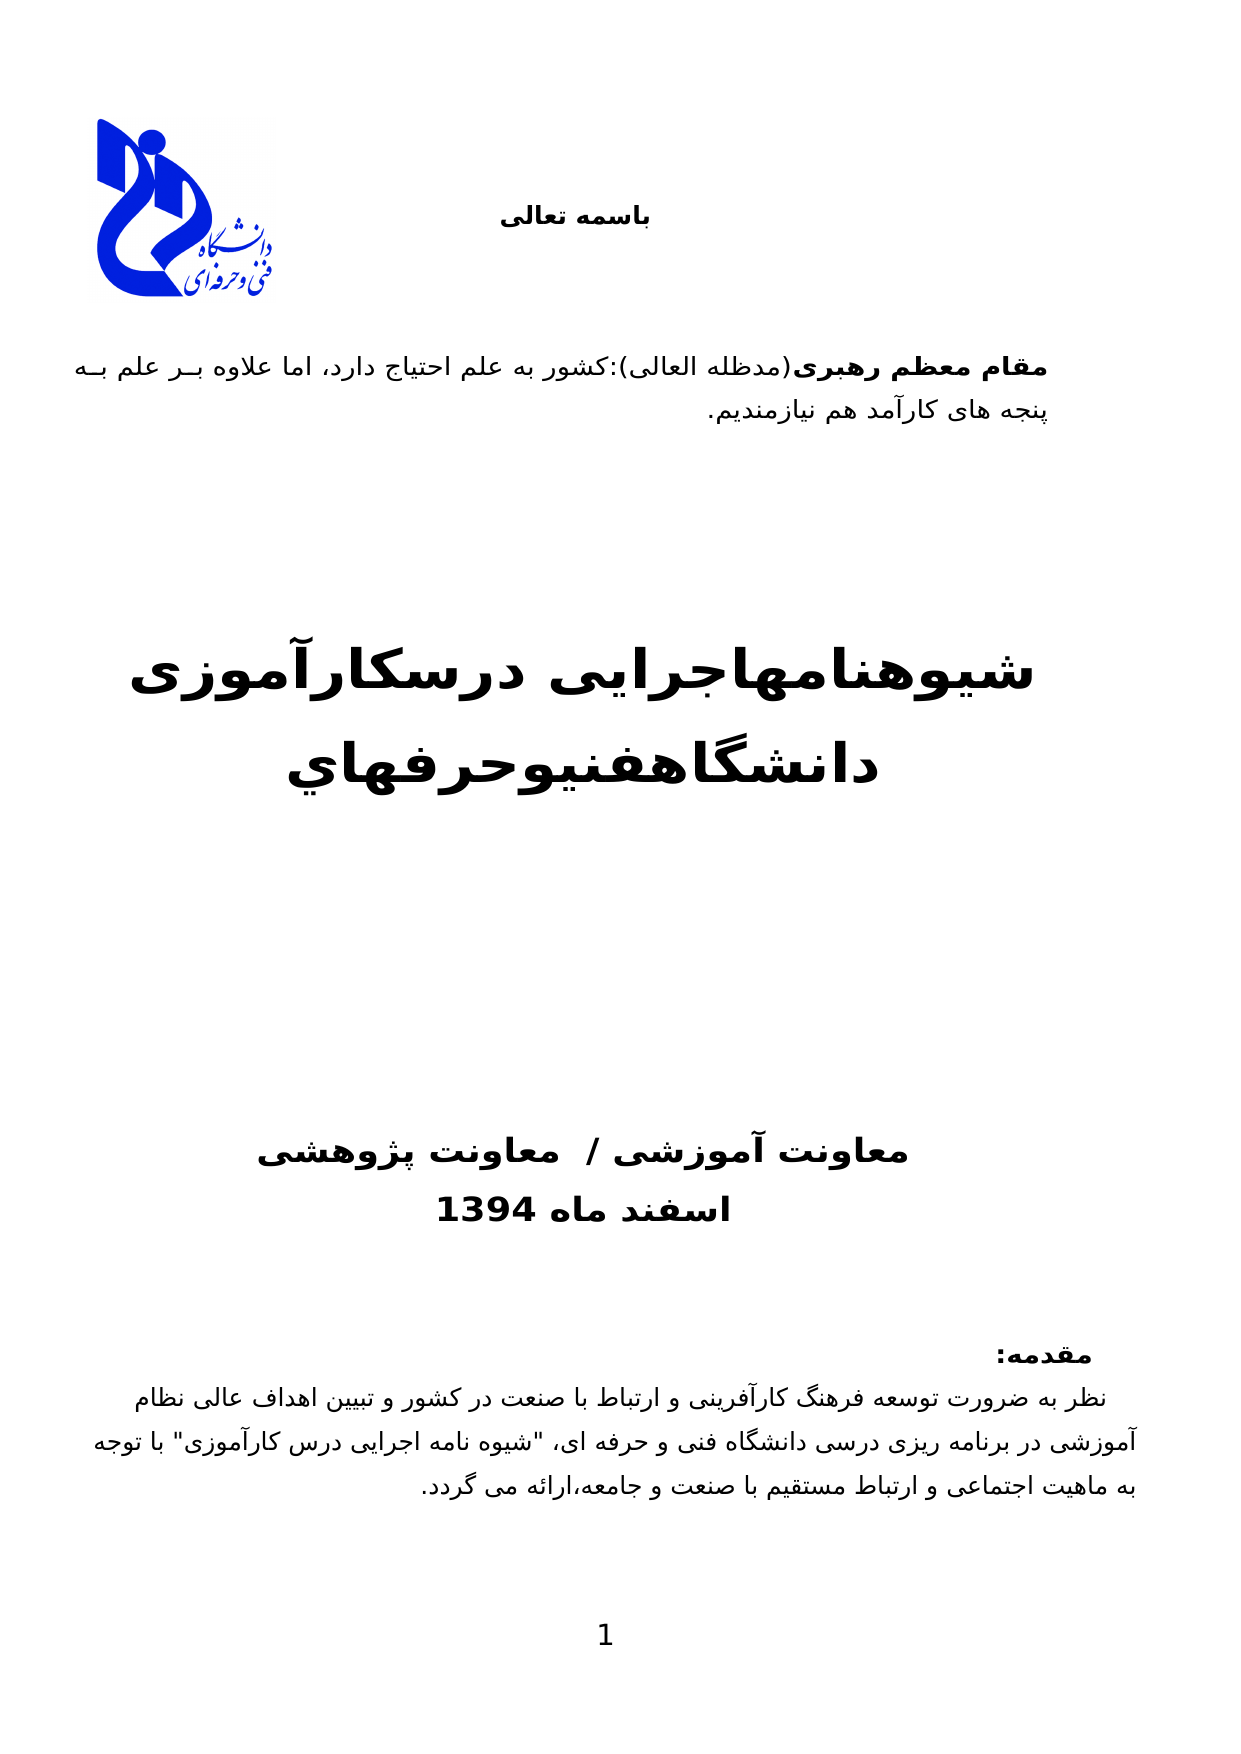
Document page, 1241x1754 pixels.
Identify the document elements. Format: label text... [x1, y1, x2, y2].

text مقام معظم رهبری(مدظله العالی):کشور به علم احتیاج دارد، اما علاوه بر علم به پنجه های کارآمد هم نیازمندیم. [74, 352, 1048, 425]
text دانشگاهفنيوحرفهاي [74, 732, 1137, 795]
text اسفند ماه 1394 [74, 1190, 1137, 1229]
text مقدمه: [74, 1340, 1137, 1369]
text معاونت آموزشی / معاونت پژوهشی [74, 1132, 1137, 1171]
text نظر به ضرورت توسعه فرهنگ کارآفرینی و ارتباط با صنعت در کشور و تبیین اهداف عالی نظام آموزشی در برنامه ریزی درسی دانشگاه فنی و حرفه ای، "شیوه نامه اجرایی درس کارآموزی" با توجه به ماهیت اجتماعی و ارتباط مستقیم با صنعت و جامعه،ارائه می گردد. [74, 1383, 1137, 1500]
text شیوهنامهاجرایی درسکارآموزی [74, 638, 1137, 701]
picture [87, 117, 276, 303]
text باسمه تعالی [295, 201, 1137, 231]
